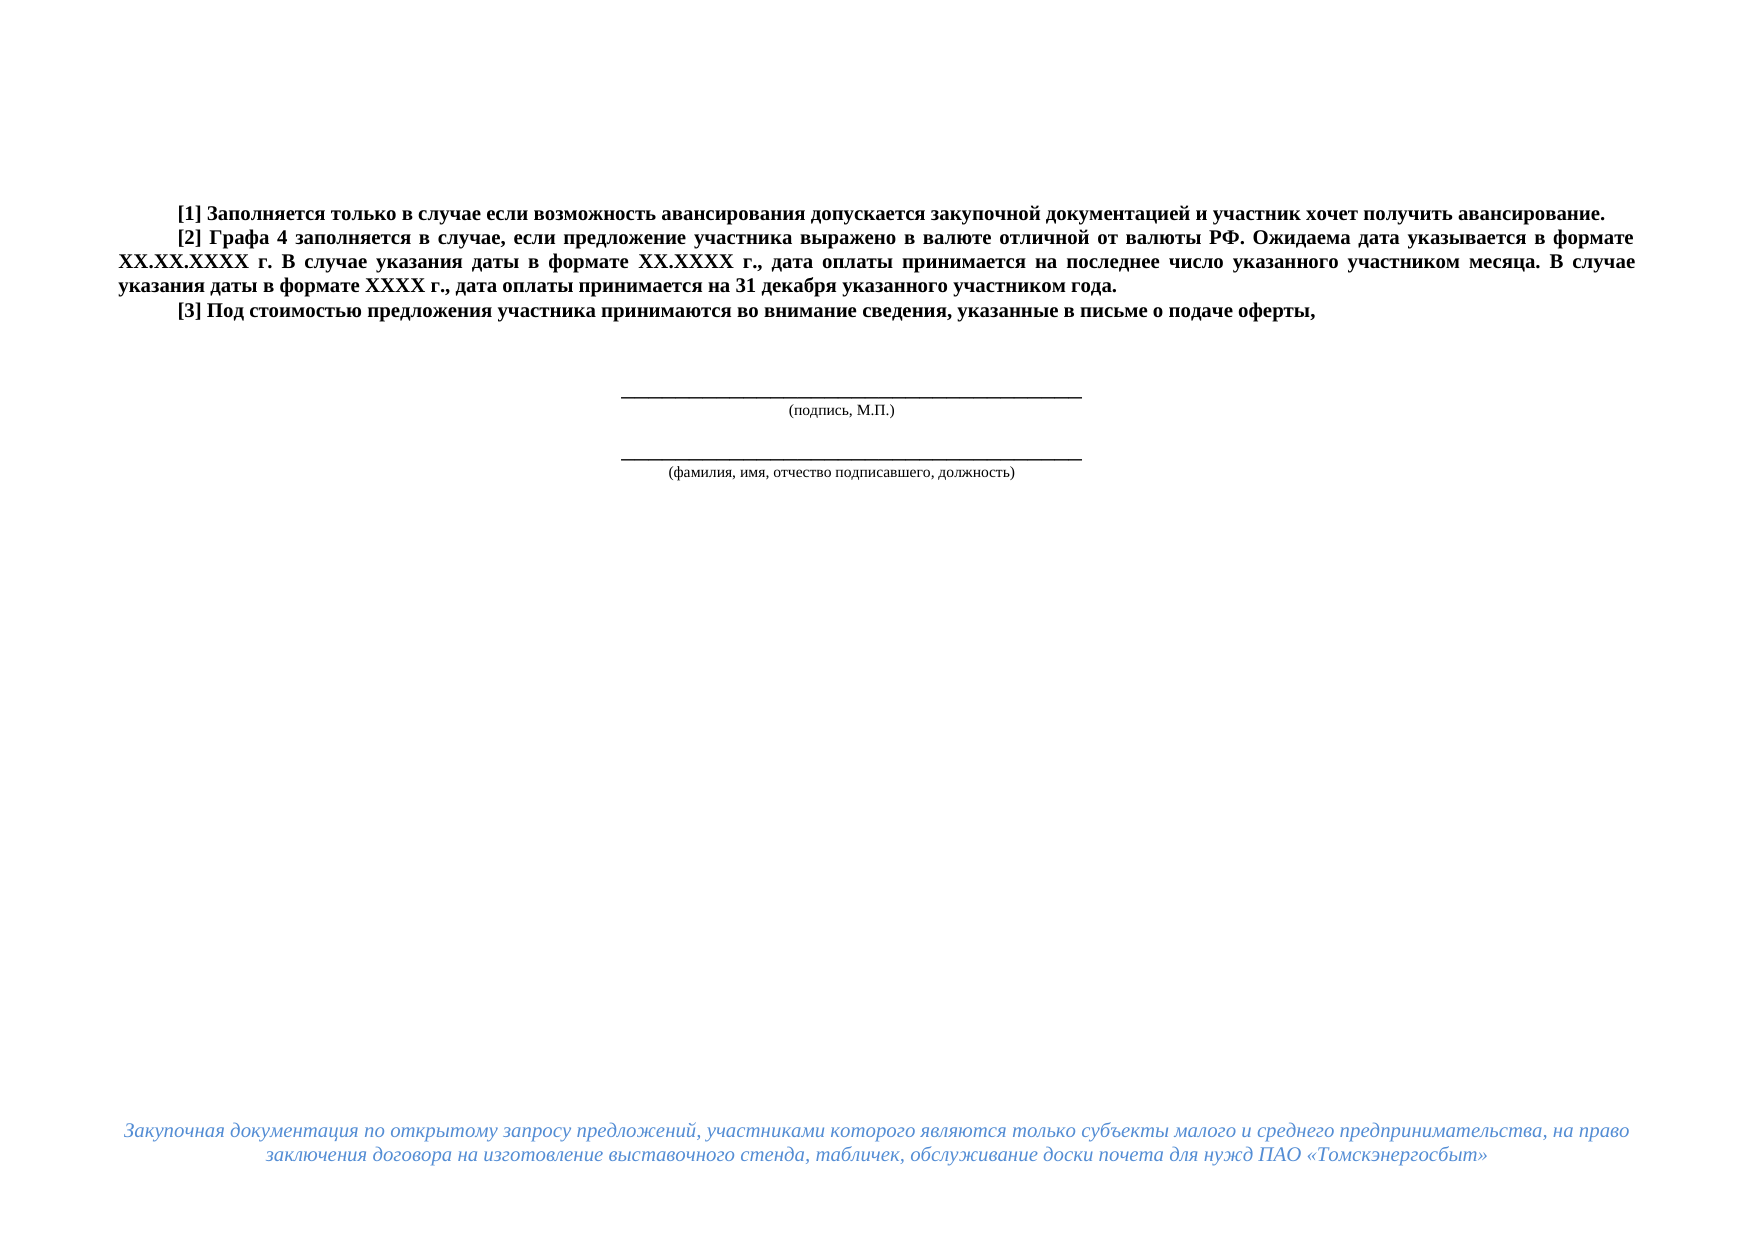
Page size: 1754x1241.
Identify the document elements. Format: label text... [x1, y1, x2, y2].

text [1] Заполняется только в случае если возможность авансирования допускается закупочной документацией и участник хочет получить авансирование. [118, 201, 1636, 225]
table_cell __________________________________ (фамилия, имя, отчество подписавшего, должность) [591, 432, 1093, 494]
text [3] Под стоимостью предложения участника принимаются во внимание сведения, указанные в письме о подаче оферты, [118, 297, 1636, 322]
table_header __________________________________ (подпись, М.П.) [591, 370, 1093, 432]
text [2] Графа 4 заполняется в случае, если предложение участника выражено в валюте отличной от валюты РФ. Ожидаема дата указывается в формате XX.XX.XXXX г. В случае указания даты в формате XX.XXXX г., дата оплаты принимается на последнее число указанного участником месяца. В случае указания даты в формате XXXX г., дата оплаты принимается на 31 декабря указанного участником года. [118, 225, 1636, 297]
